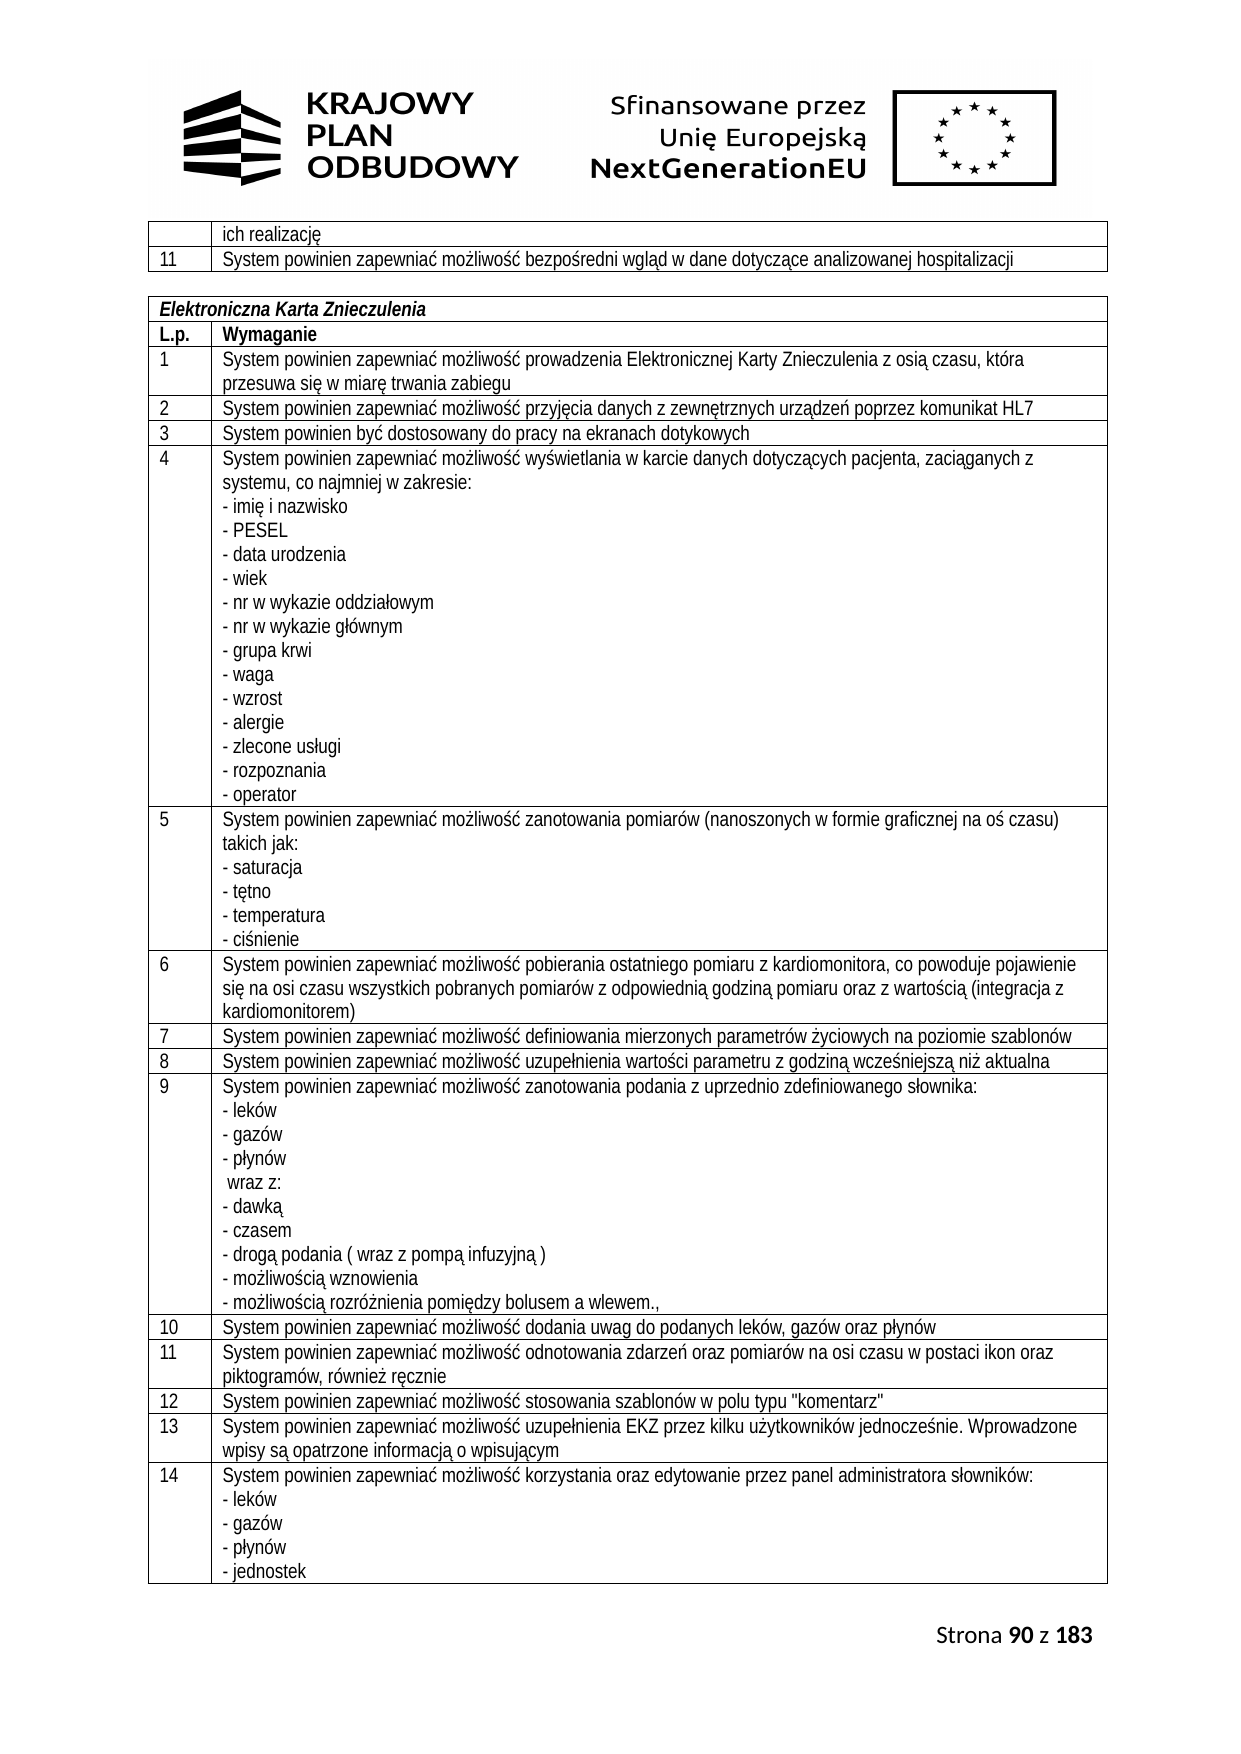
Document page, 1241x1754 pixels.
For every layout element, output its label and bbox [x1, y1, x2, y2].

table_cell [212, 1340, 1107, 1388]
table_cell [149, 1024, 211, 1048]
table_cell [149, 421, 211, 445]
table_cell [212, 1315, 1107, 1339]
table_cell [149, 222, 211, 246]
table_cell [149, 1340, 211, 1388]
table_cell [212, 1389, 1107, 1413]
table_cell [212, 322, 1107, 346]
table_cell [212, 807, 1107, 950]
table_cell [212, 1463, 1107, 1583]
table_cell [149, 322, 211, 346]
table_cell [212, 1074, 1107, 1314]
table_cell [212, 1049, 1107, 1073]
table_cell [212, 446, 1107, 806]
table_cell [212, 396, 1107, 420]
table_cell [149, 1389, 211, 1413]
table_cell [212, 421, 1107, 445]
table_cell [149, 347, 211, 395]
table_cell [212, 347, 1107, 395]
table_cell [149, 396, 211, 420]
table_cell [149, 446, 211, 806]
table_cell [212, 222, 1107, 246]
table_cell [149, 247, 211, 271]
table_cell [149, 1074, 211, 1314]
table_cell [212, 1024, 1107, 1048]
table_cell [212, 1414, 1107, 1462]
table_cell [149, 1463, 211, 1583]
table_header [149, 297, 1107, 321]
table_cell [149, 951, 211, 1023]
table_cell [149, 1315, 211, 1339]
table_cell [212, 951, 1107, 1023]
picture [147, 59, 1093, 218]
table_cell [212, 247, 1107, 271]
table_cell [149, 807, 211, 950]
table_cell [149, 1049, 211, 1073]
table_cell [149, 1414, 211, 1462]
